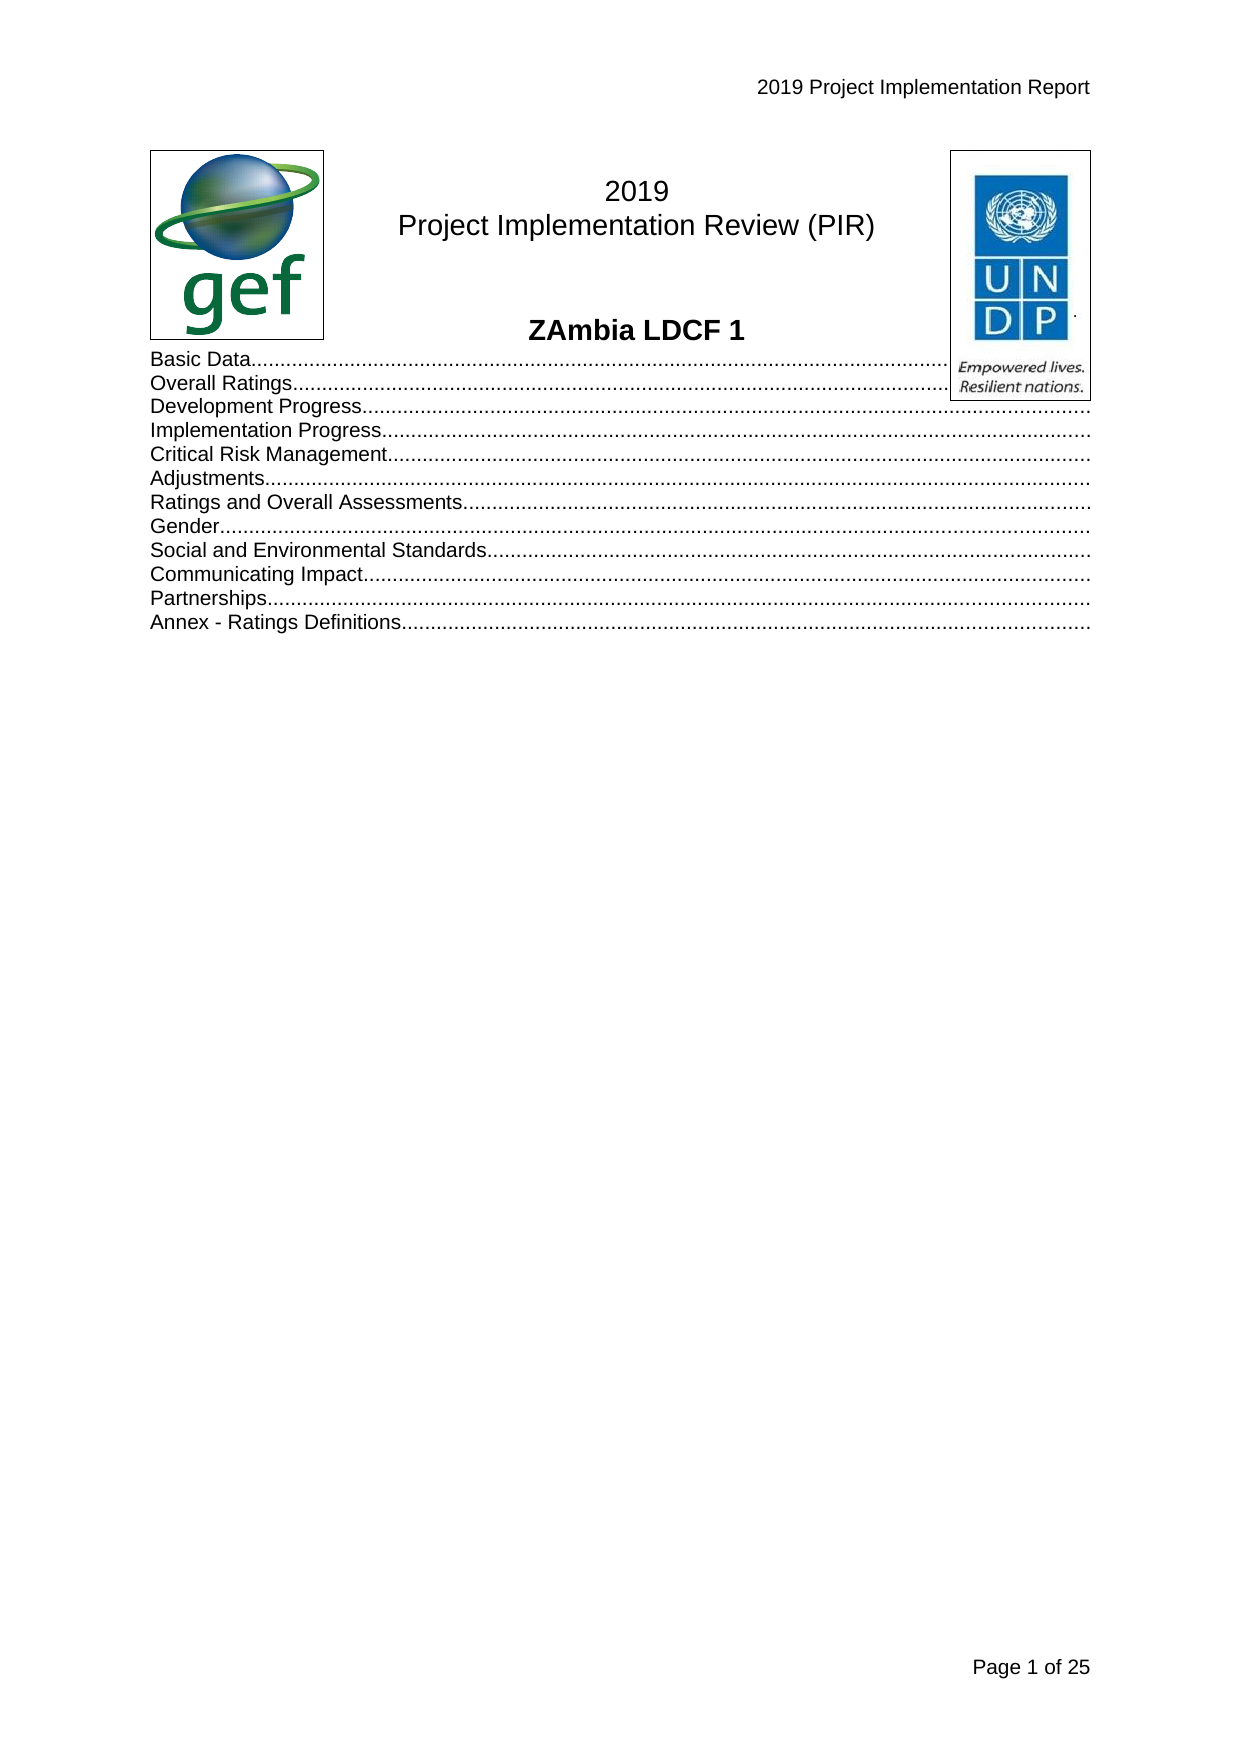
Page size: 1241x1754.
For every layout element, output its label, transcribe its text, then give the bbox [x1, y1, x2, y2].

text Ratings and Overall Assessments [150, 490, 1090, 514]
text Partnerships [150, 586, 1090, 610]
text Adjustments [150, 466, 1090, 490]
text Annex - Ratings Definitions [150, 610, 1090, 634]
picture [151, 151, 323, 339]
text Communicating Impact [150, 562, 1090, 586]
text Development Progress [150, 394, 1090, 418]
text Gender [150, 514, 1090, 538]
text 2019 [324, 174, 950, 207]
text Basic Data [150, 346, 950, 370]
text Implementation Progress [150, 418, 1090, 442]
text Critical Risk Management [150, 442, 1090, 466]
text Project Implementation Review (PIR) [324, 207, 950, 241]
text Social and Environmental Standards [150, 538, 1090, 562]
text ZAmbia LDCF 1 [150, 313, 950, 346]
text Overall Ratings [150, 370, 950, 394]
picture [951, 151, 1090, 400]
